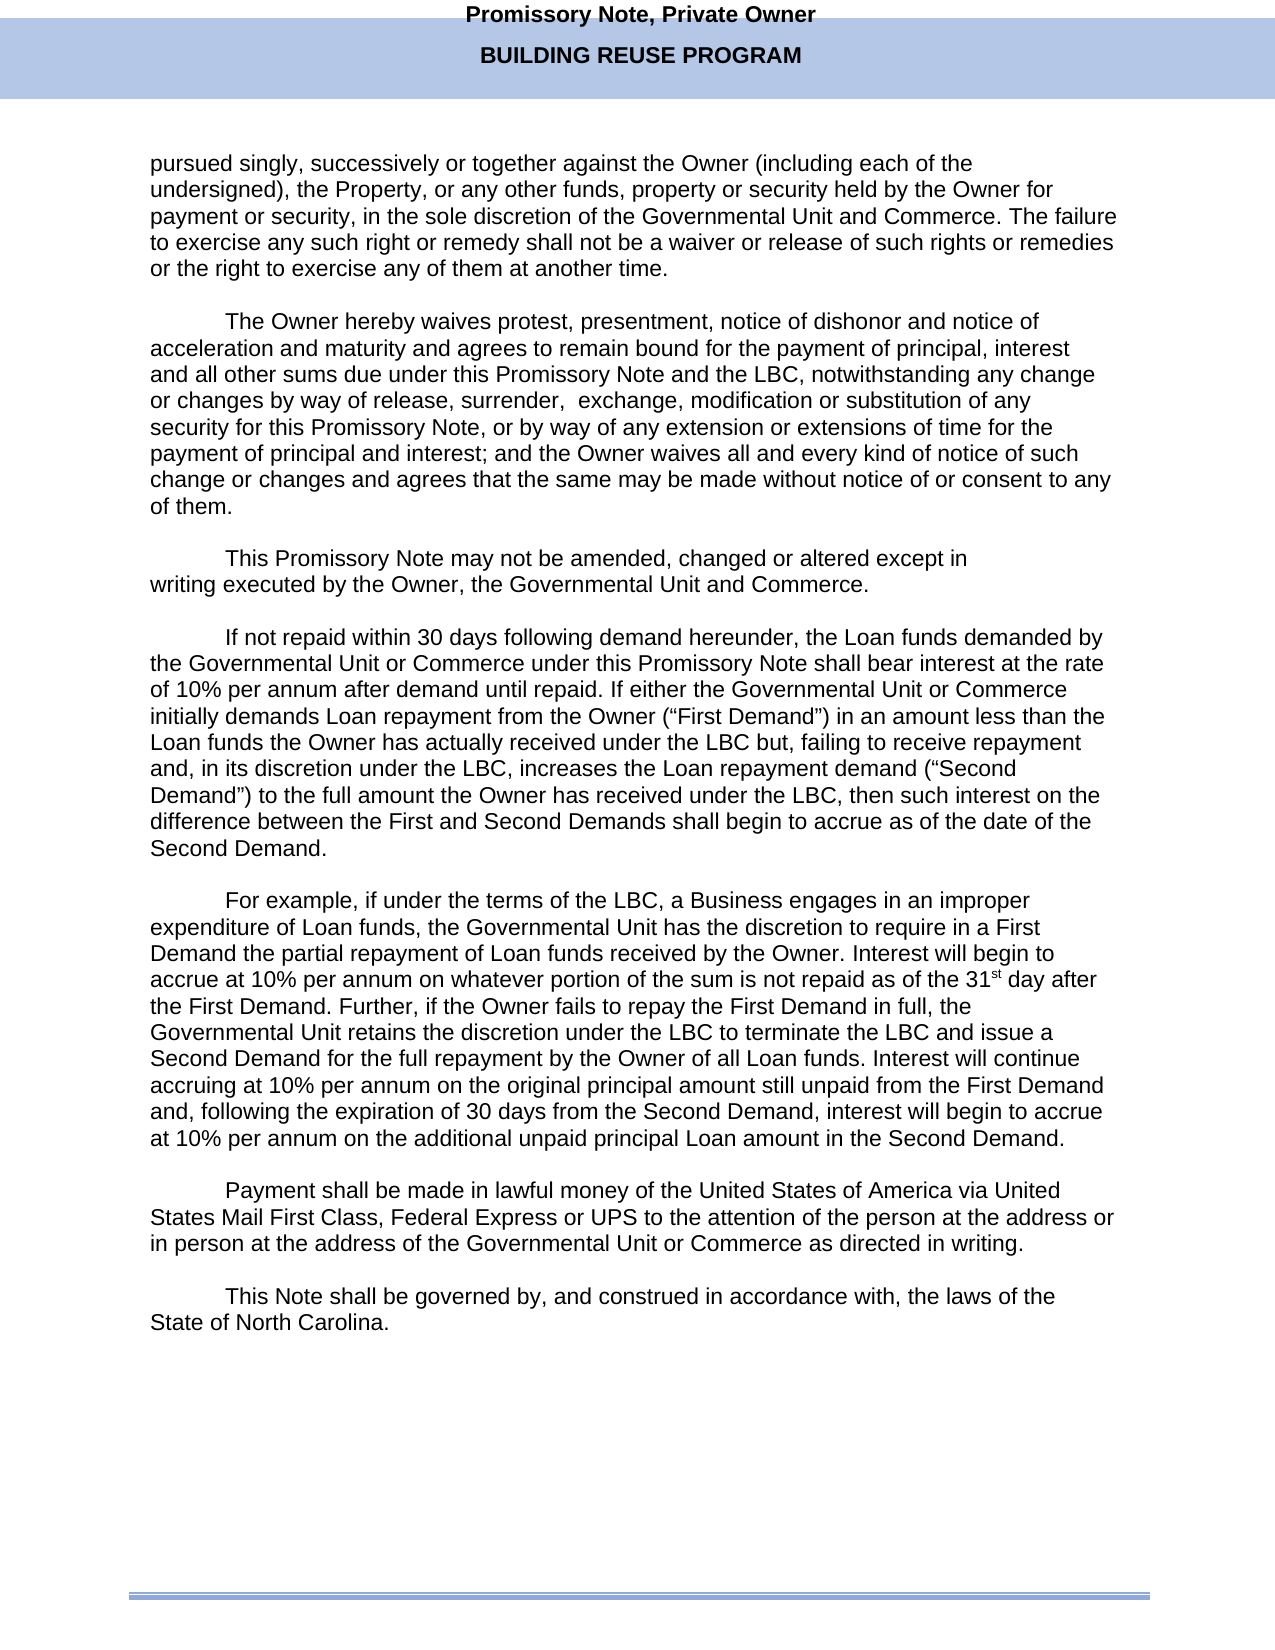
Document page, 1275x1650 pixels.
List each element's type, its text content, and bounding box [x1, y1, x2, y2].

text Payment shall be made in lawful money of the United States of America via United States Mail First Class, Federal Express or UPS to the attention of the person at the address or in person at the address of the Governmental Unit or Commerce as directed in writing. [150, 1177, 1118, 1256]
text The Owner hereby waives protest, presentment, notice of dishonor and notice of acceleration and maturity and agrees to remain bound for the payment of principal, interest and all other sums due under this Promissory Note and the LBC, notwithstanding any change or changes by way of release, surrender, exchange, modification or substitution of any security for this Promissory Note, or by way of any extension or extensions of time for the payment of principal and interest; and the Owner waives all and every kind of notice of such change or changes and agrees that the same may be made without notice of or consent to any of them. [150, 308, 1113, 519]
text For example, if under the terms of the LBC, a Business engages in an improper expenditure of Loan funds, the Governmental Unit has the discretion to require in a First Demand the partial repayment of Loan funds received by the Owner. Interest will begin to accrue at 10% per annum on whatever portion of the sum is not repaid as of the 31st day after the First Demand. Further, if the Owner fails to repay the First Demand in full, the Governmental Unit retains the discretion under the LBC to terminate the LBC and issue a Second Demand for the full repayment by the Owner of all Loan funds. Interest will continue accruing at 10% per annum on the original principal amount still unpaid from the First Demand and, following the expiration of 30 days from the Second Demand, interest will begin to accrue at 10% per annum on the additional unpaid principal Loan amount in the Second Demand. [150, 887, 1118, 1151]
text pursued singly, successively or together against the Owner (including each of the undersigned), the Property, or any other funds, property or security held by the Owner for payment or security, in the sole discretion of the Governmental Unit and Commerce. The failure to exercise any such right or remedy shall not be a waiver or release of such rights or remedies or the right to exercise any of them at another time. [150, 150, 1119, 282]
text initially demands Loan repayment from the Owner (“First Demand”) in an amount less than the Loan funds the Owner has actually received under the LBC but, failing to receive repayment and, in its discretion under the LBC, increases the Loan repayment demand (“Second Demand”) to the full amount the Owner has received under the LBC, then such interest on the difference between the First and Second Demands shall begin to accrue as of the date of the Second Demand. [150, 703, 1113, 861]
text This Note shall be governed by, and construed in accordance with, the laws of the State of North Carolina. [150, 1283, 1101, 1335]
text This Promissory Note may not be amended, changed or altered except in writing executed by the Owner, the Governmental Unit and Commerce. [150, 546, 1032, 597]
text If not repaid within 30 days following demand hereunder, the Loan funds demanded by the Governmental Unit or Commerce under this Promissory Note shall bear interest at the rate of 10% per annum after demand until repaid. If either the Governmental Unit or Commerce [150, 624, 1119, 703]
